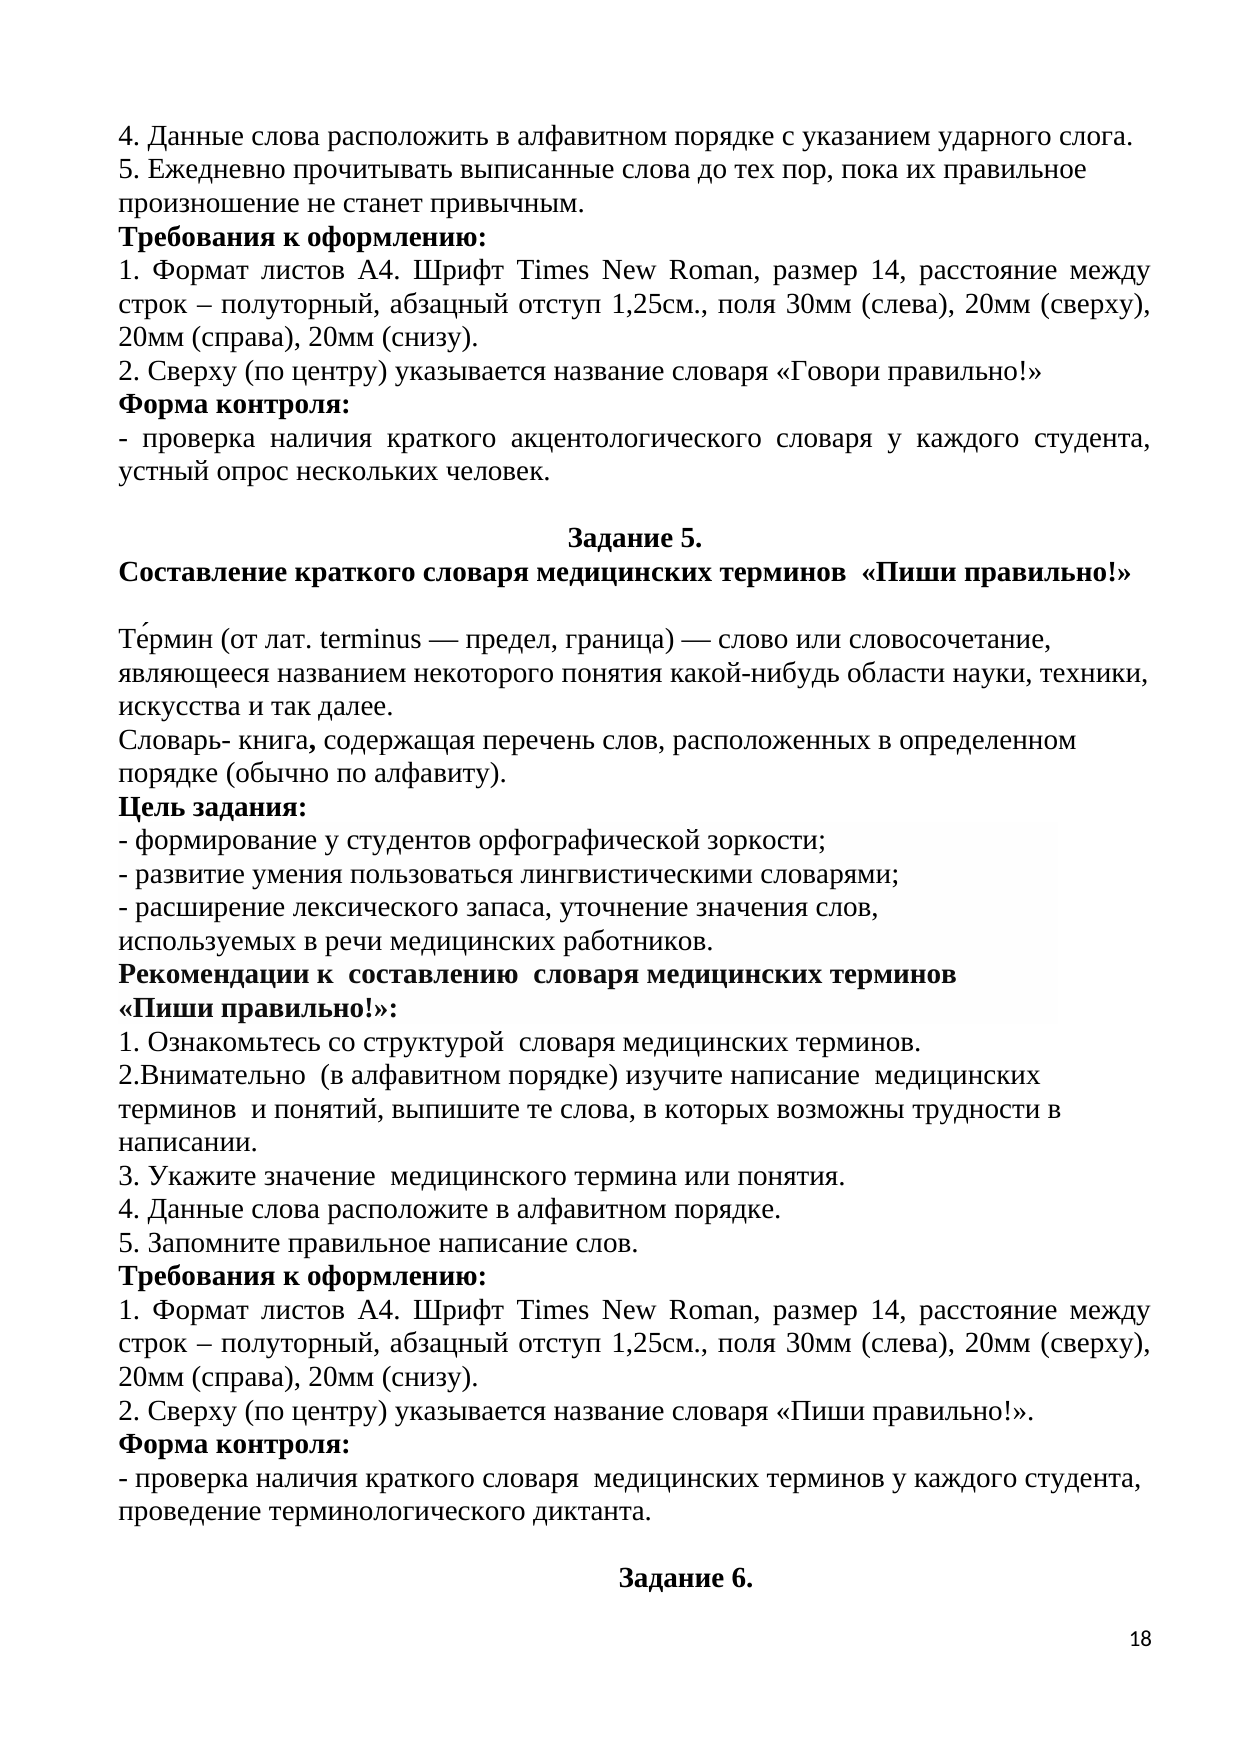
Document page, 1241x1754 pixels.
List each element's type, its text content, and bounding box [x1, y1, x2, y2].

text - проверка наличия краткого акцентологического словаря у каждого студента, устный опрос нескольких человек. [118, 420, 1152, 487]
text - формирование у студентов орфографической зоркости; [118, 822, 1058, 856]
text Цель задания: [118, 789, 1152, 822]
text 5. Ежедневно прочитывать выписанные слова до тех пор, пока их правильное произношение не станет привычным. [118, 152, 1152, 219]
text 1. Формат листов А4. Шрифт Times New Roman, размер 14, расстояние между строк – полуторный, абзацный отступ 1,25см., поля 30мм (слева), 20мм (сверху), 20мм (справа), 20мм (снизу). [118, 252, 1152, 353]
text Те́рмин (от лат. terminus — предел, граница) — слово или словосочетание, являющееся названием некоторого понятия какой-нибудь области науки, техники, искусства и так далее. [394, 621, 1152, 722]
text Требования к оформлению: [118, 1258, 1152, 1292]
text 5. Запомните правильное написание слов. [118, 1225, 1152, 1258]
text 1. Формат листов А4. Шрифт Times New Roman, размер 14, расстояние между строк – полуторный, абзацный отступ 1,25см., поля 30мм (слева), 20мм (сверху), 20мм (справа), 20мм (снизу). [118, 1292, 1152, 1393]
text 2. Сверху (по центру) указывается название словаря «Пиши правильно!». [118, 1393, 1152, 1426]
text Словарь- книга, содержащая перечень слов, расположенных в определенном порядке (обычно по алфавиту). [507, 722, 1152, 789]
text - проверка наличия краткого словаря медицинских терминов у каждого студента, проведение терминологического диктанта. [118, 1460, 1152, 1527]
text Задание 6. [118, 1560, 1152, 1594]
text - развитие умения пользоваться лингвистическими словарями; [118, 856, 1058, 889]
text 3. Укажите значение медицинского термина или понятия. [118, 1158, 1152, 1191]
text 4. Данные слова расположите в алфавитном порядке. [118, 1191, 1152, 1225]
text Рекомендации к составлению словаря медицинских терминов «Пиши правильно!»: [118, 957, 1058, 1024]
text Составление краткого словаря медицинских терминов «Пиши правильно!» [118, 554, 1152, 588]
text 2. Сверху (по центру) указывается название словаря «Говори правильно!» [118, 353, 1152, 386]
text - расширение лексического запаса, уточнение значения слов, используемых в речи медицинских работников. [118, 889, 1058, 957]
text Задание 5. [118, 521, 1152, 554]
text Требования к оформлению: [118, 219, 1152, 252]
text 1. Ознакомьтесь со структурой словаря медицинских терминов. [118, 1024, 1152, 1057]
text 4. Данные слова расположить в алфавитном порядке с указанием ударного слога. [118, 118, 1152, 152]
text Форма контроля: [118, 1426, 1152, 1460]
text Форма контроля: [118, 386, 1152, 420]
text 2.Внимательно (в алфавитном порядке) изучите написание медицинских терминов и понятий, выпишите те слова, в которых возможны трудности в написании. [118, 1057, 1152, 1158]
